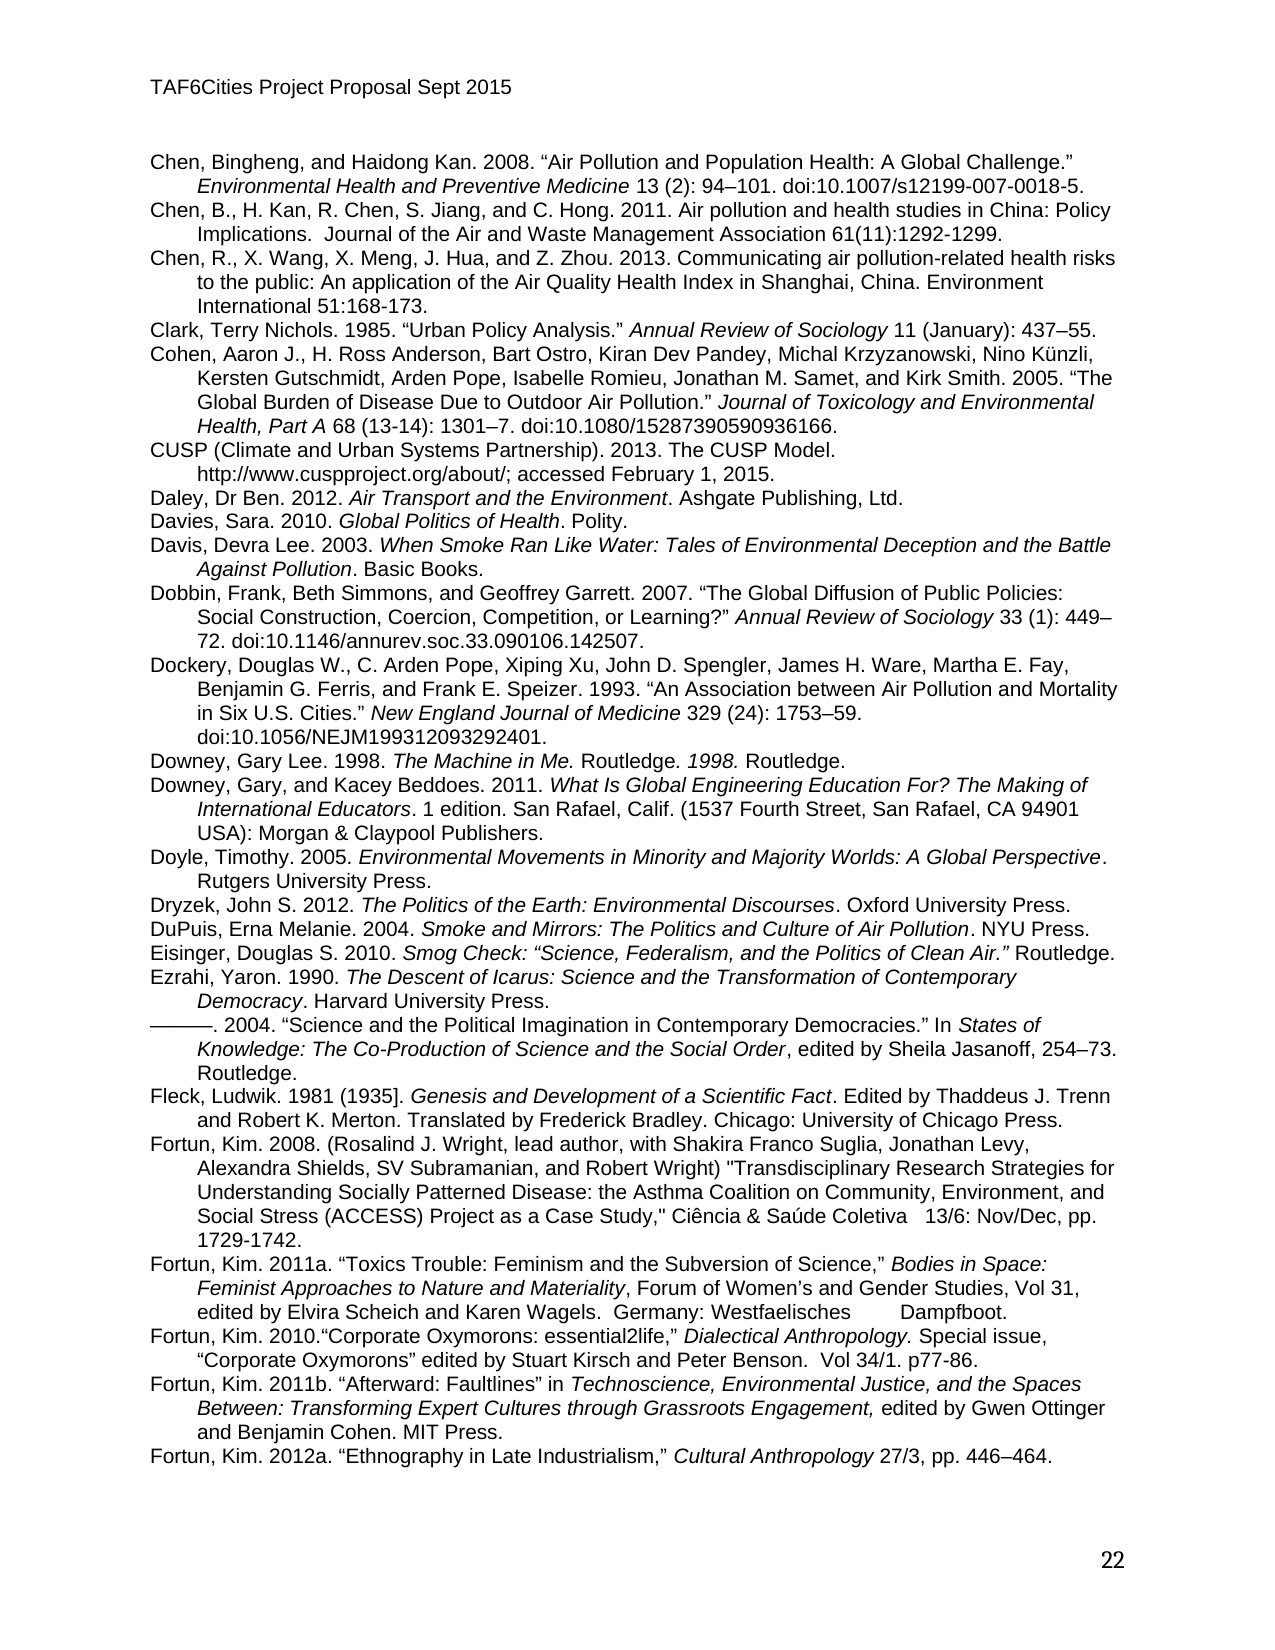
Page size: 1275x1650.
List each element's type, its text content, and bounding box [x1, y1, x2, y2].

text Dockery, Douglas W., C. Arden Pope, Xiping Xu, John D. Spengler, James H. Ware, Martha E. Fay, Benjamin G. Ferris, and Frank E. Speizer. 1993. “An Association between Air Pollution and Mortality in Six U.S. Cities.” New England Journal of Medicine 329 (24): 1753–59. doi:10.1056/NEJM199312093292401. [150, 653, 1125, 749]
text Doyle, Timothy. 2005. Environmental Movements in Minority and Majority Worlds: A Global Perspective. Rutgers University Press. [150, 845, 1125, 893]
text Downey, Gary Lee. 1998. The Machine in Me. Routledge. 1998. Routledge. [150, 749, 1125, 773]
text Daley, Dr Ben. 2012. Air Transport and the Environment. Ashgate Publishing, Ltd. [150, 485, 1125, 509]
text Fleck, Ludwik. 1981 (1935]. Genesis and Development of a Scientific Fact. Edited by Thaddeus J. Trenn and Robert K. Merton. Translated by Frederick Bradley. Chicago: University of Chicago Press. [150, 1084, 1125, 1132]
text Ezrahi, Yaron. 1990. The Descent of Icarus: Science and the Transformation of Contemporary Democracy. Harvard University Press. [150, 964, 1125, 1012]
text Fortun, Kim. 2011b. “Afterward: Faultlines” in Technoscience, Environmental Justice, and the Spaces Between: Transforming Expert Cultures through Grassroots Engagement, edited by Gwen Ottinger and Benjamin Cohen. MIT Press. [150, 1372, 1125, 1444]
text Chen, Bingheng, and Haidong Kan. 2008. “Air Pollution and Population Health: A Global Challenge.” Environmental Health and Preventive Medicine 13 (2): 94–101. doi:10.1007/s12199-007-0018-5. [150, 150, 1125, 198]
text Davis, Devra Lee. 2003. When Smoke Ran Like Water: Tales of Environmental Deception and the Battle Against Pollution. Basic Books. [150, 533, 1125, 581]
text Clark, Terry Nichols. 1985. “Urban Policy Analysis.” Annual Review of Sociology 11 (January): 437–55. [150, 318, 1125, 342]
text Fortun, Kim. 2011a. “Toxics Trouble: Feminism and the Subversion of Science,” Bodies in Space: Feminist Approaches to Nature and Materiality, Forum of Women’s and Gender Studies, Vol 31, edited by Elvira Scheich and Karen Wagels. Germany: Westfaelisches Dampfboot. [150, 1252, 1125, 1324]
text Fortun, Kim. 2010.“Corporate Oxymorons: essential2life,” Dialectical Anthropology. Special issue, “Corporate Oxymorons” edited by Stuart Kirsch and Peter Benson. Vol 34/1. p77-86. [150, 1324, 1125, 1372]
text Dobbin, Frank, Beth Simmons, and Geoffrey Garrett. 2007. “The Global Diffusion of Public Policies: Social Construction, Coercion, Competition, or Learning?” Annual Review of Sociology 33 (1): 449–72. doi:10.1146/annurev.soc.33.090106.142507. [150, 581, 1125, 653]
text Davies, Sara. 2010. Global Politics of Health. Polity. [150, 509, 1125, 533]
text Chen, R., X. Wang, X. Meng, J. Hua, and Z. Zhou. 2013. Communicating air pollution-related health risks to the public: An application of the Air Quality Health Index in Shanghai, China. Environment International 51:168-173. [150, 246, 1125, 318]
text Eisinger, Douglas S. 2010. Smog Check: “Science, Federalism, and the Politics of Clean Air.” Routledge. [150, 941, 1125, 964]
text Chen, B., H. Kan, R. Chen, S. Jiang, and C. Hong. 2011. Air pollution and health studies in China: Policy Implications. Journal of the Air and Waste Management Association 61(11):1292-1299. [150, 198, 1125, 246]
text Fortun, Kim. 2008. (Rosalind J. Wright, lead author, with Shakira Franco Suglia, Jonathan Levy, Alexandra Shields, SV Subramanian, and Robert Wright) "Transdisciplinary Research Strategies for Understanding Socially Patterned Disease: the Asthma Coalition on Community, Environment, and Social Stress (ACCESS) Project as a Case Study," Ciência & Saúde Coletiva 13/6: Nov/Dec, pp. 1729-1742. [150, 1132, 1125, 1252]
text Fortun, Kim. 2012a. “Ethnography in Late Industrialism,” Cultural Anthropology 27/3, pp. 446–464. [150, 1444, 1125, 1468]
text Dryzek, John S. 2012. The Politics of the Earth: Environmental Discourses. Oxford University Press. [150, 893, 1125, 917]
text ———. 2004. “Science and the Political Imagination in Contemporary Democracies.” In States of Knowledge: The Co-Production of Science and the Social Order, edited by Sheila Jasanoff, 254–73. Routledge. [150, 1012, 1125, 1084]
text DuPuis, Erna Melanie. 2004. Smoke and Mirrors: The Politics and Culture of Air Pollution. NYU Press. [150, 917, 1125, 941]
text CUSP (Climate and Urban Systems Partnership). 2013. The CUSP Model. http://www.cuspproject.org/about/; accessed February 1, 2015. [150, 437, 1125, 485]
text Downey, Gary, and Kacey Beddoes. 2011. What Is Global Engineering Education For? The Making of International Educators. 1 edition. San Rafael, Calif. (1537 Fourth Street, San Rafael, CA 94901 USA): Morgan & Claypool Publishers. [150, 773, 1125, 845]
text Cohen, Aaron J., H. Ross Anderson, Bart Ostro, Kiran Dev Pandey, Michal Krzyzanowski, Nino Künzli, Kersten Gutschmidt, Arden Pope, Isabelle Romieu, Jonathan M. Samet, and Kirk Smith. 2005. “The Global Burden of Disease Due to Outdoor Air Pollution.” Journal of Toxicology and Environmental Health, Part A 68 (13-14): 1301–7. doi:10.1080/15287390590936166. [150, 342, 1125, 437]
